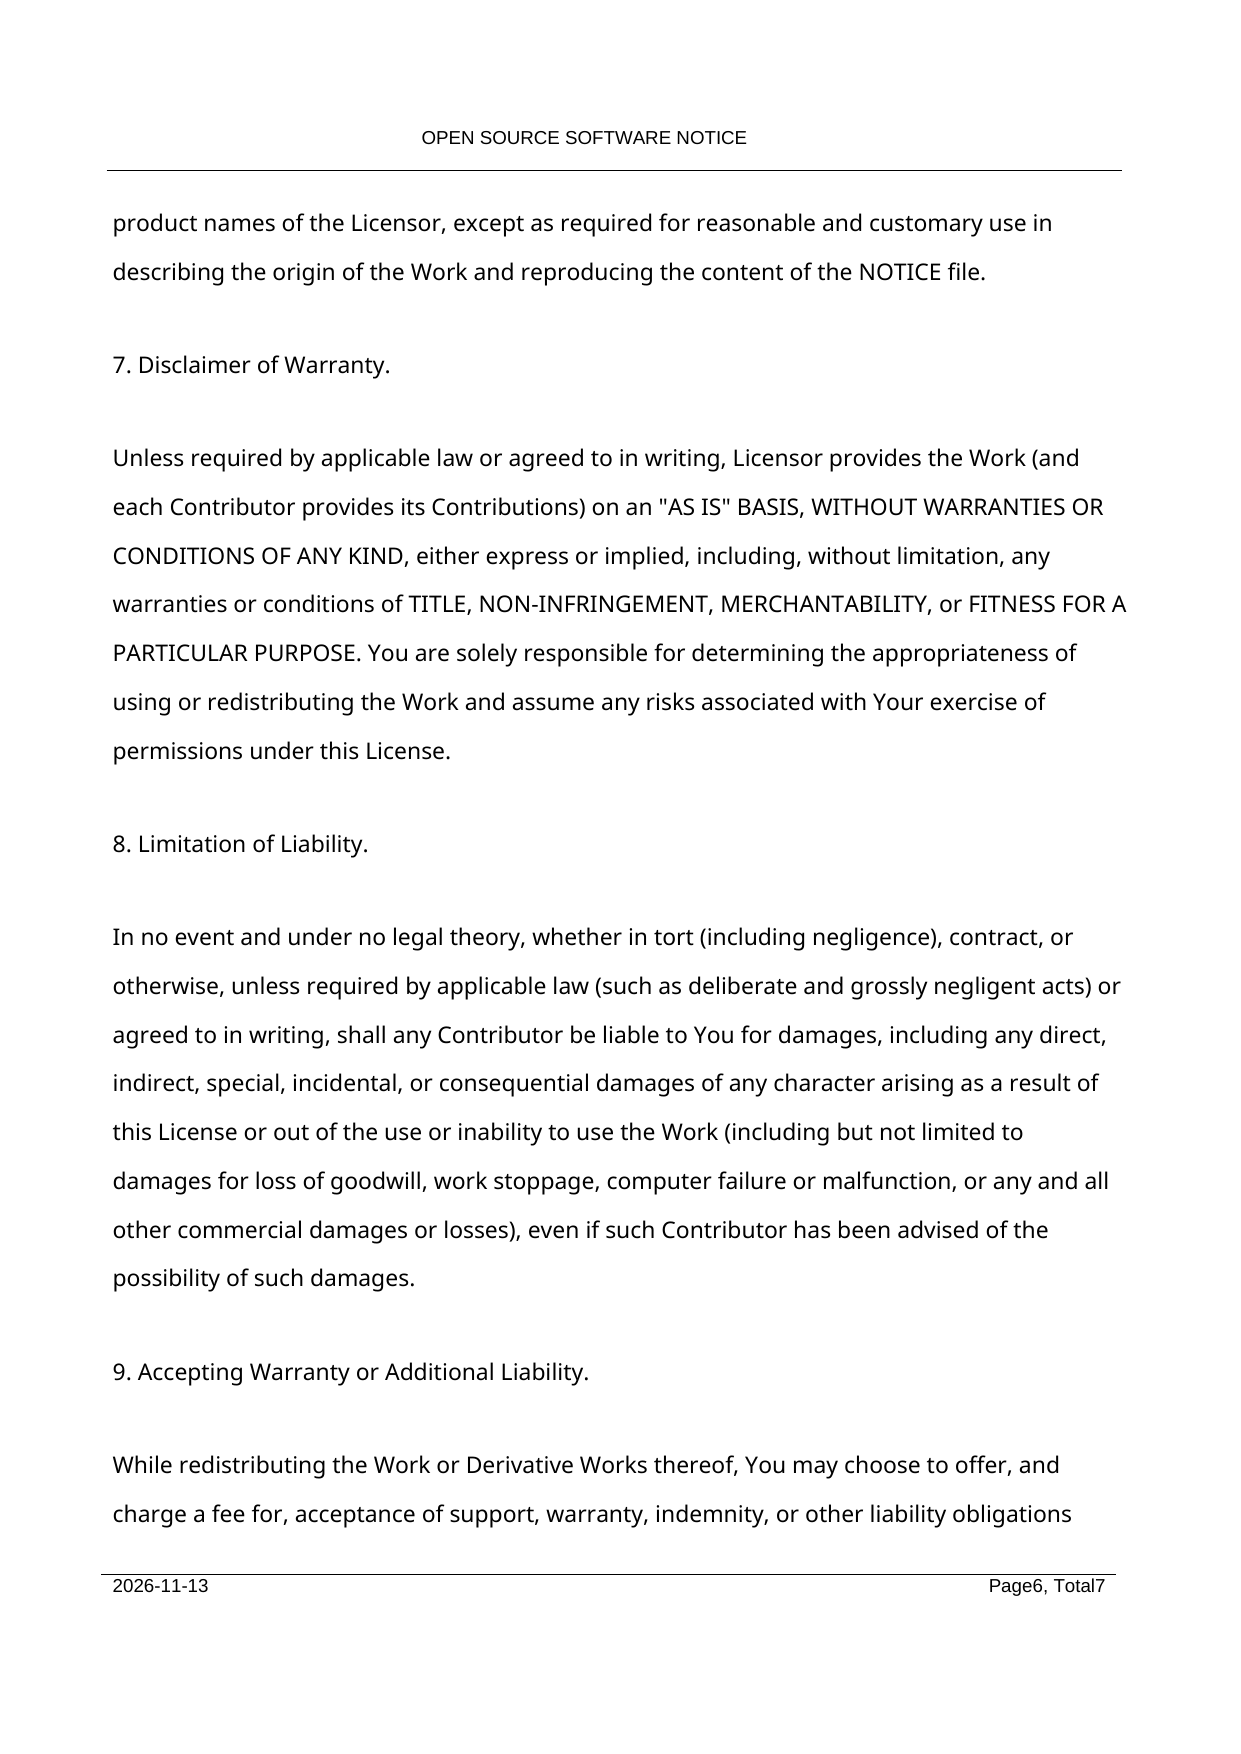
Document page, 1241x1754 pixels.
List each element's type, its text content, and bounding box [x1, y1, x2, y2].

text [112, 1448, 1128, 1529]
text In no event and under no legal theory, whether in tort (including negligence), contract, or otherwise, unless required by applicable law (such as deliberate and grossly negligent acts) or agreed to in writing, shall any Contributor be liable to You for damages, including any direct, indirect, special, incidental, or consequential damages of any character arising as a result of this License or out of the use or inability to use the Work (including but not limited to damages for loss of goodwill, work stoppage, computer failure or malfunction, or any and all other commercial damages or losses), even if such Contributor has been advised of the possibility of such damages. [112, 921, 1128, 1294]
text 9. Accepting Warranty or Additional Liability. [112, 1355, 1128, 1387]
text 8. Limitation of Liability. [112, 827, 1128, 860]
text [112, 206, 1128, 288]
text 7. Disclaimer of Warranty. [112, 348, 1128, 381]
text Unless required by applicable law or agreed to in writing, Licensor provides the Work (and each Contributor provides its Contributions) on an "AS IS" BASIS, WITHOUT WARRANTIES OR CONDITIONS OF ANY KIND, either express or implied, including, without limitation, any warranties or conditions of TITLE, NON-INFRINGEMENT, MERCHANTABILITY, or FITNESS FOR A PARTICULAR PURPOSE. You are solely responsible for determining the appropriateness of using or redistributing the Work and assume any risks associated with Your exercise of permissions under this License. [112, 442, 1128, 767]
